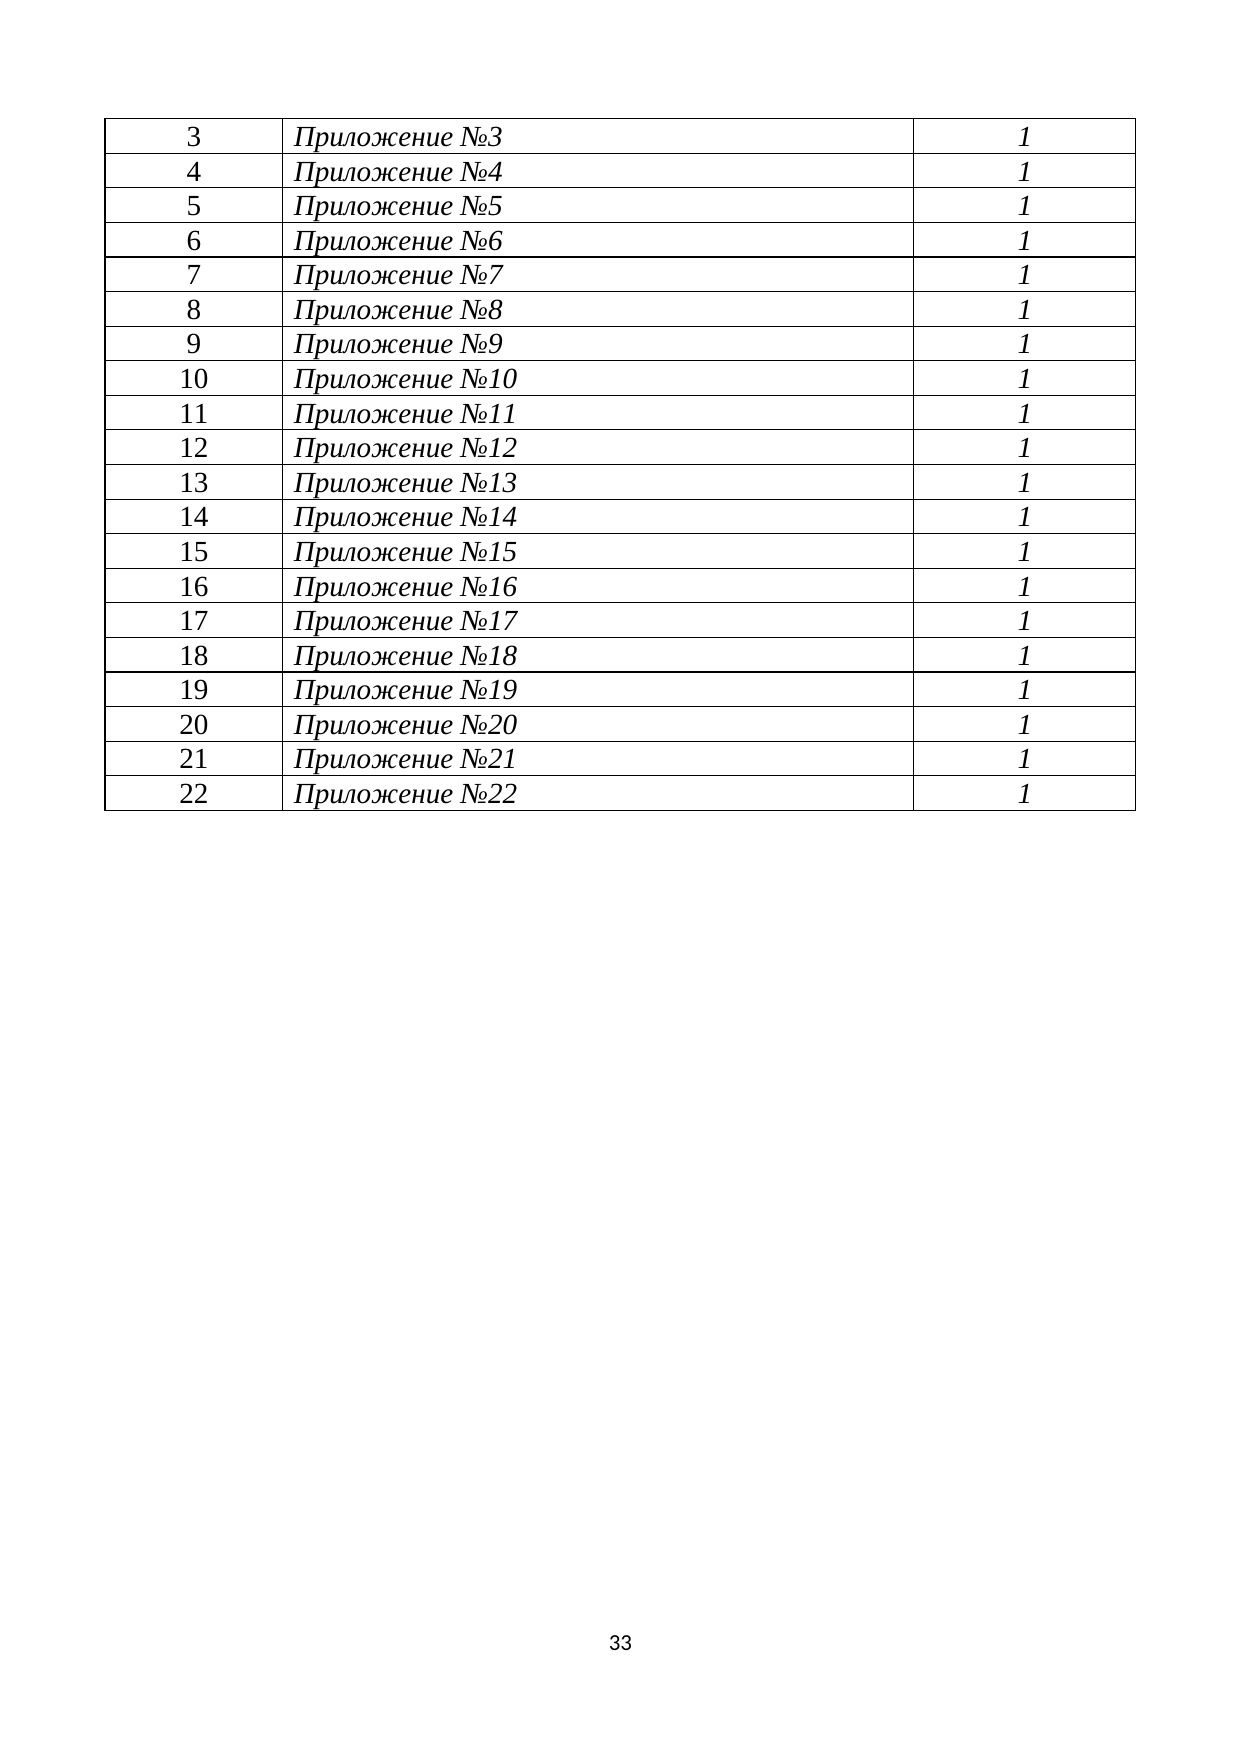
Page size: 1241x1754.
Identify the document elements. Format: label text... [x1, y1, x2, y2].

table_cell 1 [914, 188, 1135, 222]
table_cell 1 [914, 119, 1135, 153]
table_cell 6 [106, 223, 282, 256]
table_cell 1 [914, 465, 1135, 498]
table_cell 18 [106, 638, 282, 671]
table_cell Приложение №21 [283, 742, 913, 775]
table_cell 1 [914, 396, 1135, 429]
table_cell Приложение №15 [283, 534, 913, 568]
table_cell 1 [914, 707, 1135, 741]
table_cell 4 [106, 154, 282, 187]
table_cell 1 [914, 327, 1135, 360]
table_cell 11 [106, 396, 282, 429]
table_cell Приложение №14 [283, 500, 913, 533]
table_cell 7 [106, 258, 282, 291]
table_cell 8 [106, 292, 282, 326]
table_cell 9 [106, 327, 282, 360]
table_cell 3 [106, 119, 282, 153]
table_cell Приложение №18 [283, 638, 913, 671]
table_cell 1 [914, 430, 1135, 464]
table_cell 1 [914, 154, 1135, 187]
table_cell 17 [106, 603, 282, 637]
table_cell Приложение №11 [283, 396, 913, 429]
table_cell 1 [914, 742, 1135, 775]
table_cell Приложение №6 [283, 223, 913, 256]
table_cell 1 [914, 638, 1135, 671]
table_cell 1 [914, 223, 1135, 256]
table_cell 19 [106, 673, 282, 706]
table_cell 16 [106, 569, 282, 602]
table_cell 13 [106, 465, 282, 498]
table_cell 1 [914, 361, 1135, 395]
table_cell Приложение №10 [283, 361, 913, 395]
table_cell 10 [106, 361, 282, 395]
table_cell 1 [914, 258, 1135, 291]
table_cell 1 [914, 603, 1135, 637]
table_cell Приложение №9 [283, 327, 913, 360]
table_cell Приложение №8 [283, 292, 913, 326]
table_cell Приложение №16 [283, 569, 913, 602]
table_cell Приложение №20 [283, 707, 913, 741]
table_cell 5 [106, 188, 282, 222]
table_cell Приложение №22 [283, 776, 913, 810]
table_cell 1 [914, 534, 1135, 568]
table_cell 21 [106, 742, 282, 775]
table_cell 20 [106, 707, 282, 741]
table_cell Приложение №4 [283, 154, 913, 187]
table_cell Приложение №3 [283, 119, 913, 153]
table_cell Приложение №12 [283, 430, 913, 464]
table_cell Приложение №17 [283, 603, 913, 637]
table_cell 14 [106, 500, 282, 533]
table_cell Приложение №13 [283, 465, 913, 498]
table_cell Приложение №7 [283, 258, 913, 291]
table_cell 22 [106, 776, 282, 810]
table_cell 1 [914, 776, 1135, 810]
table_cell Приложение №19 [283, 673, 913, 706]
table_cell 12 [106, 430, 282, 464]
table_cell 15 [106, 534, 282, 568]
table_cell 1 [914, 500, 1135, 533]
table_cell Приложение №5 [283, 188, 913, 222]
table_cell 1 [914, 292, 1135, 326]
table_cell 1 [914, 569, 1135, 602]
table_cell 1 [914, 673, 1135, 706]
